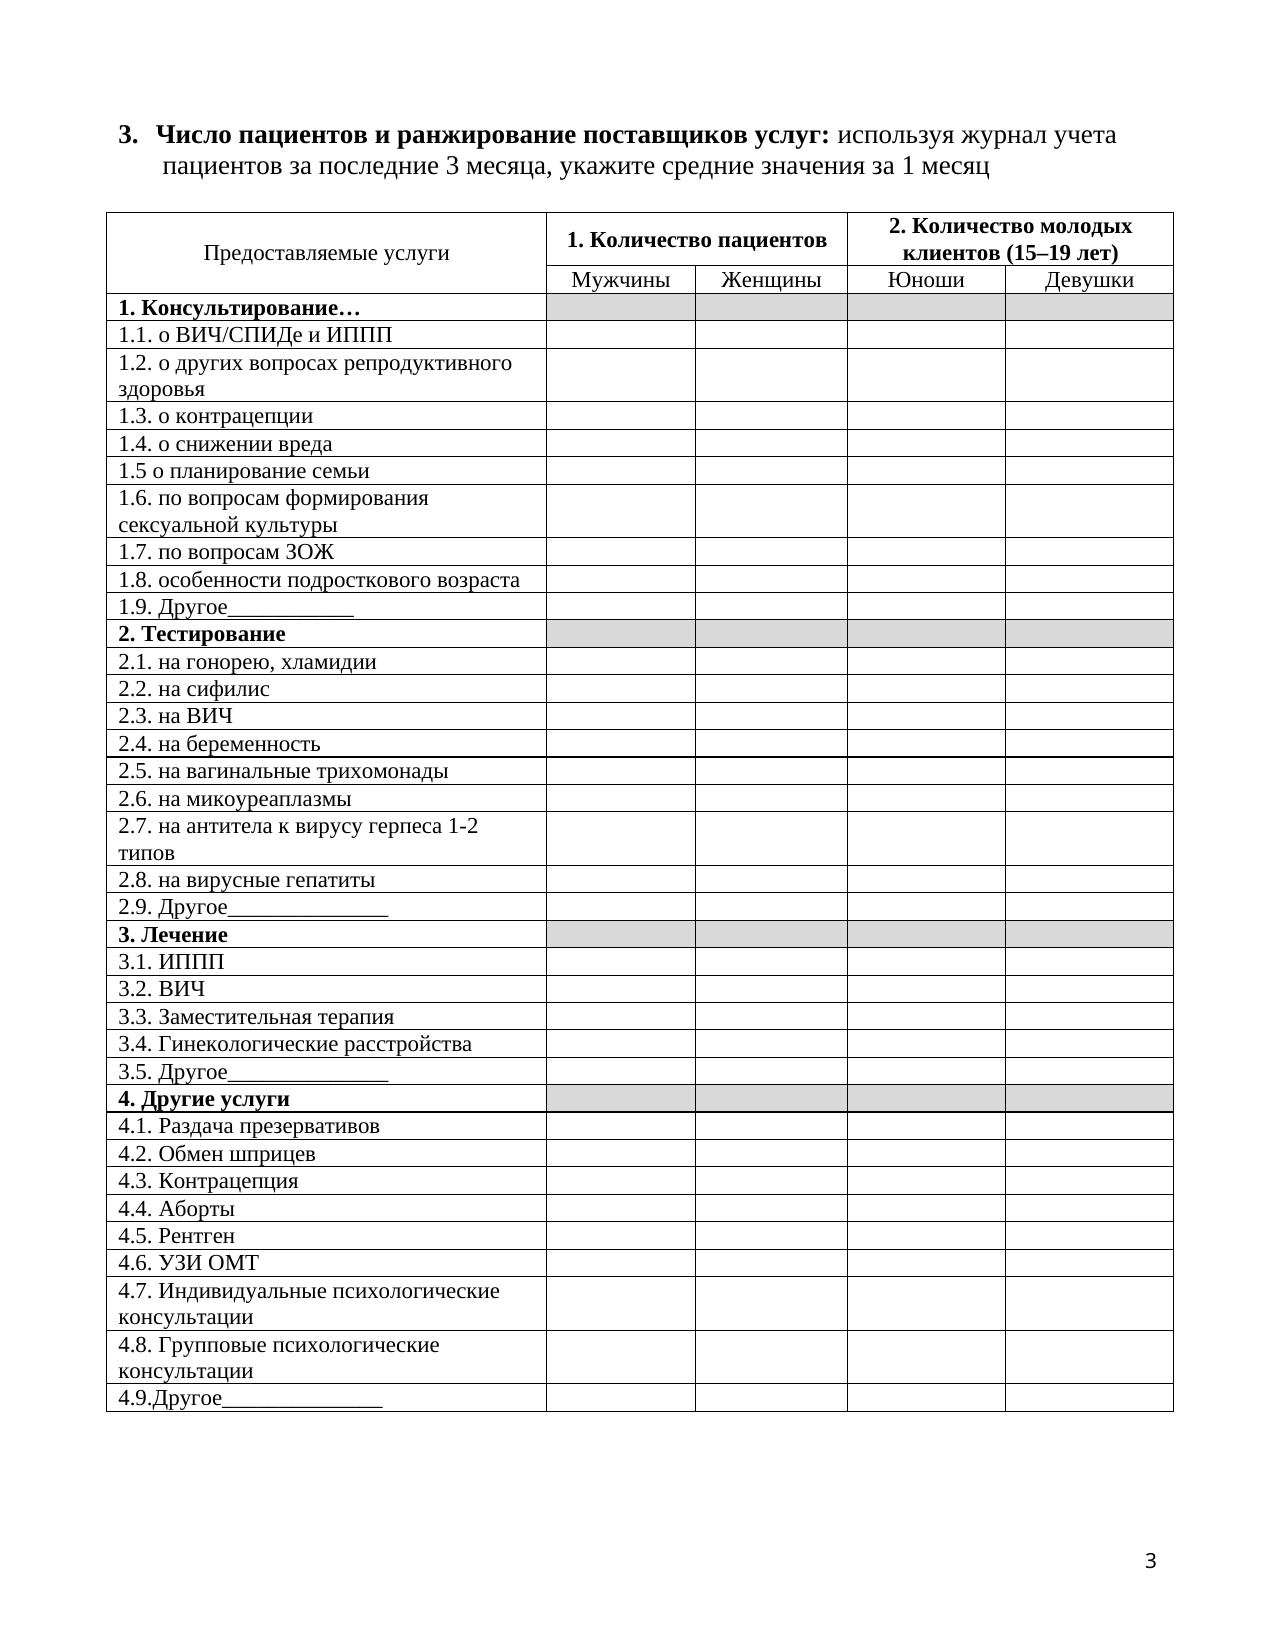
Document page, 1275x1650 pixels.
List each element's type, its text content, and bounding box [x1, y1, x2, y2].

table_cell [1006, 893, 1173, 920]
table_cell [547, 1113, 695, 1139]
table_cell 2.7. на антитела к вирусу герпеса 1-2 типов [107, 812, 546, 865]
table_cell [1006, 1003, 1173, 1029]
table_cell [1006, 430, 1173, 456]
table_cell [1006, 620, 1173, 647]
table_cell [848, 976, 1005, 1002]
table_cell [1006, 1250, 1173, 1276]
table_cell [696, 349, 847, 401]
table_cell 1.8. особенности подросткового возраста [107, 566, 546, 592]
table_cell [547, 893, 695, 920]
table_cell [848, 620, 1005, 647]
table_cell [547, 866, 695, 892]
table_cell 4.7. Индивидуальные психологические консультации [107, 1277, 546, 1329]
table_cell [696, 1277, 847, 1329]
table_cell [848, 349, 1005, 401]
table_cell [1006, 1030, 1173, 1057]
table_cell [696, 976, 847, 1002]
table_header 1. Количество пациентов [547, 213, 847, 265]
table_cell [848, 730, 1005, 756]
table_cell 3. Лечение [107, 921, 546, 947]
table_cell 2.3. на ВИЧ [107, 703, 546, 729]
table_cell [547, 1222, 695, 1248]
table_cell [696, 430, 847, 456]
table_cell [696, 1003, 847, 1029]
table_cell [1006, 402, 1173, 429]
table_cell [696, 457, 847, 483]
table_cell [696, 812, 847, 865]
table_cell 2.9. Другое______________ [107, 893, 546, 920]
table_cell [1006, 675, 1173, 702]
table_cell [696, 785, 847, 811]
table_cell [696, 921, 847, 947]
table_cell [1006, 703, 1173, 729]
table_cell [547, 1140, 695, 1166]
table_cell [848, 758, 1005, 784]
table_cell [1006, 1277, 1173, 1329]
table_cell [1006, 758, 1173, 784]
table_cell [1006, 812, 1173, 865]
table_cell [1006, 1222, 1173, 1248]
table_cell [1006, 948, 1173, 974]
table_cell [848, 948, 1005, 974]
table_cell [696, 675, 847, 702]
table_cell Женщины [696, 266, 847, 293]
table_cell [1006, 566, 1173, 592]
table_cell [696, 730, 847, 756]
table_cell [848, 485, 1005, 537]
table_cell [696, 593, 847, 619]
table_cell 3.4. Гинекологические расстройства [107, 1030, 546, 1057]
table_cell [547, 1277, 695, 1329]
table_cell [547, 1384, 695, 1411]
table_cell [848, 1085, 1005, 1111]
table_cell [547, 948, 695, 974]
table_cell 1.9. Другое___________ [107, 593, 546, 619]
table_cell [547, 1195, 695, 1221]
table_cell [547, 1085, 695, 1111]
table_cell [848, 430, 1005, 456]
table_cell [547, 1003, 695, 1029]
table_cell [848, 866, 1005, 892]
table_cell [696, 758, 847, 784]
table_cell 1.7. по вопросам ЗОЖ [107, 538, 546, 564]
table_cell [848, 893, 1005, 920]
table_cell 4.9.Другое______________ [107, 1384, 546, 1411]
table_cell [848, 1222, 1005, 1248]
table_cell 1.4. о снижении вреда [107, 430, 546, 456]
table_cell 1.1. о ВИЧ/СПИДе и ИППП [107, 321, 546, 347]
list Число пациентов и ранжирование поставщиков услуг: используя журнал учета пациентов за последние 3 месяца, укажите средние значения за 1 месяц [118, 118, 1157, 180]
table_cell [547, 758, 695, 784]
table_cell 2.2. на сифилис [107, 675, 546, 702]
table_cell [848, 1030, 1005, 1057]
table_cell 4.4. Аборты [107, 1195, 546, 1221]
table_cell [696, 1085, 847, 1111]
table_cell 2.4. на беременность [107, 730, 546, 756]
table_cell [848, 1140, 1005, 1166]
table_cell [1006, 1113, 1173, 1139]
table_cell [848, 1331, 1005, 1383]
table_cell [696, 1222, 847, 1248]
table_cell [1006, 294, 1173, 320]
table_cell [1006, 321, 1173, 347]
table_cell [547, 430, 695, 456]
table_cell [547, 566, 695, 592]
table_cell [1006, 1331, 1173, 1383]
table_cell [848, 921, 1005, 947]
table_cell [848, 1277, 1005, 1329]
table_cell [1006, 538, 1173, 564]
table_cell [1006, 593, 1173, 619]
table_cell [1006, 976, 1173, 1002]
table_cell [1006, 349, 1173, 401]
table_cell [1006, 785, 1173, 811]
table_cell 4.5. Рентген [107, 1222, 546, 1248]
table_cell [696, 1167, 847, 1194]
table_cell [547, 703, 695, 729]
table_cell [696, 1250, 847, 1276]
table_cell Мужчины [547, 266, 695, 293]
table_cell [848, 648, 1005, 674]
table_cell [547, 1030, 695, 1057]
table_cell [696, 1195, 847, 1221]
table_cell [547, 402, 695, 429]
table_cell 4.1. Раздача презервативов [107, 1113, 546, 1139]
table_cell [848, 321, 1005, 347]
table_cell [696, 948, 847, 974]
table_cell [696, 1113, 847, 1139]
table_cell [547, 620, 695, 647]
table_cell [547, 538, 695, 564]
table_cell 1.3. о контрацепции [107, 402, 546, 429]
table_cell [696, 648, 847, 674]
table_cell 4.8. Групповые психологические консультации [107, 1331, 546, 1383]
table_header 2. Количество молодых клиентов (15–19 лет) [848, 213, 1173, 265]
table_cell [547, 648, 695, 674]
table_cell [848, 785, 1005, 811]
table_cell 2.8. на вирусные гепатиты [107, 866, 546, 892]
table_cell [547, 1331, 695, 1383]
table_cell [848, 812, 1005, 865]
table_cell [848, 1003, 1005, 1029]
table_cell 3.2. ВИЧ [107, 976, 546, 1002]
table_cell [848, 1250, 1005, 1276]
table_cell [848, 294, 1005, 320]
table_cell [848, 1058, 1005, 1084]
table_cell [696, 703, 847, 729]
table_cell 4. Другие услуги [107, 1085, 546, 1111]
table_cell [696, 485, 847, 537]
table_cell 3.5. Другое______________ [107, 1058, 546, 1084]
table_header Предоставляемые услуги [107, 213, 546, 293]
table_cell 2. Тестирование [107, 620, 546, 647]
table_cell 1.5 о планирование семьи [107, 457, 546, 483]
table_cell [696, 1331, 847, 1383]
table_cell Девушки [1006, 266, 1173, 293]
table_cell [848, 703, 1005, 729]
table_cell 2.5. на вагинальные трихомонады [107, 758, 546, 784]
table_cell [547, 349, 695, 401]
table_cell [696, 538, 847, 564]
table_cell [696, 402, 847, 429]
table_cell 2.1. на гонорею, хламидии [107, 648, 546, 674]
table_cell [696, 1384, 847, 1411]
table_cell [547, 321, 695, 347]
table_cell [696, 1058, 847, 1084]
table_cell [547, 1250, 695, 1276]
table_cell [547, 785, 695, 811]
table_cell [547, 457, 695, 483]
table_cell [547, 1058, 695, 1084]
table_cell [1006, 1058, 1173, 1084]
table_cell [1006, 866, 1173, 892]
table_cell [848, 566, 1005, 592]
table_cell [696, 893, 847, 920]
table_cell 2.6. на микоуреаплазмы [107, 785, 546, 811]
table_cell [1006, 1384, 1173, 1411]
table_cell [848, 402, 1005, 429]
table_cell [547, 485, 695, 537]
table_cell [848, 593, 1005, 619]
table_cell [547, 675, 695, 702]
table_cell [848, 1167, 1005, 1194]
table_cell [848, 1113, 1005, 1139]
table_cell [1006, 485, 1173, 537]
table_cell [696, 294, 847, 320]
table_cell [696, 566, 847, 592]
table_cell [547, 921, 695, 947]
table_cell [1006, 921, 1173, 947]
table_cell [696, 1030, 847, 1057]
table_cell 4.6. УЗИ ОМТ [107, 1250, 546, 1276]
table_cell [1006, 730, 1173, 756]
table_cell [848, 457, 1005, 483]
table_cell [1006, 1167, 1173, 1194]
table_cell [1006, 648, 1173, 674]
table_cell [848, 1195, 1005, 1221]
table_cell 1.2. о других вопросах репродуктивного здоровья [107, 349, 546, 401]
table_cell [1006, 457, 1173, 483]
table_cell [696, 620, 847, 647]
table_cell [696, 866, 847, 892]
table_cell [696, 321, 847, 347]
table_cell 1.6. по вопросам формирования сексуальной культуры [107, 485, 546, 537]
table_cell [1006, 1140, 1173, 1166]
table_cell Юноши [848, 266, 1005, 293]
table_cell [547, 976, 695, 1002]
table_cell 3.3. Заместительная терапия [107, 1003, 546, 1029]
table_cell [848, 538, 1005, 564]
table_cell [547, 1167, 695, 1194]
table_cell [547, 593, 695, 619]
table_cell 3.1. ИППП [107, 948, 546, 974]
table_cell 4.2. Обмен шприцев [107, 1140, 546, 1166]
table_cell 4.3. Контрацепция [107, 1167, 546, 1194]
table_cell [1006, 1085, 1173, 1111]
table_cell [848, 675, 1005, 702]
table_cell [696, 1140, 847, 1166]
table_cell [1006, 1195, 1173, 1221]
table_cell [547, 294, 695, 320]
table_cell [547, 730, 695, 756]
table_cell [848, 1384, 1005, 1411]
table_cell 1. Консультирование… [107, 294, 546, 320]
table_cell [547, 812, 695, 865]
